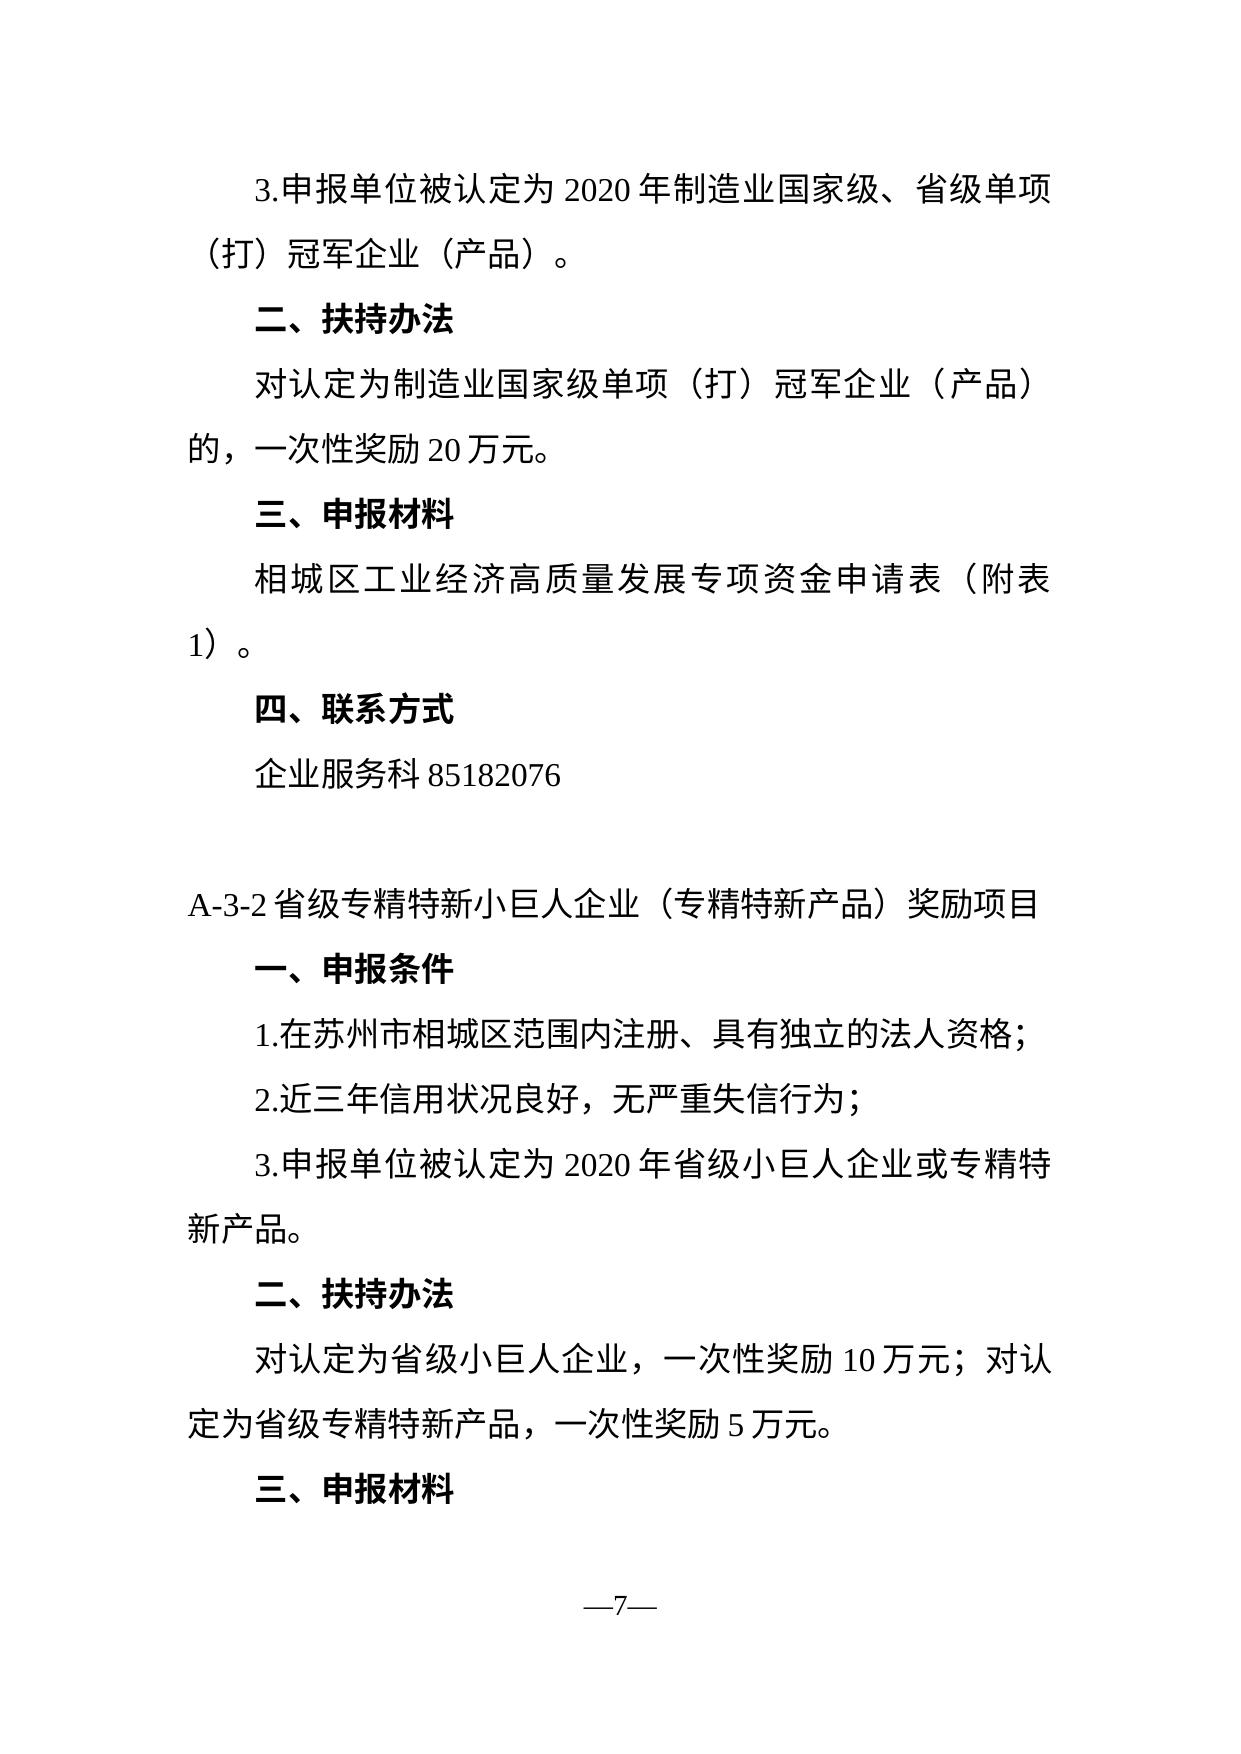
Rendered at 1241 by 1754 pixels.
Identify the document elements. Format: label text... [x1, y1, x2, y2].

subtitle A-3-2省级专精特新小巨人企业（专精特新产品）奖励项目 [187, 869, 1053, 934]
text 对认定为制造业国家级单项（打）冠军企业（产品）的，一次性奖励20万元。 [187, 349, 1053, 479]
text 相城区工业经济高质量发展专项资金申请表（附表1）。 [187, 544, 1053, 674]
text 1.在苏州市相城区范围内注册、具有独立的法人资格； [187, 999, 1053, 1064]
text 对认定为省级小巨人企业，一次性奖励10万元；对认定为省级专精特新产品，一次性奖励5万元。 [187, 1324, 1053, 1454]
text 三、申报材料 [187, 1454, 1053, 1519]
text 企业服务科85182076 [187, 739, 1053, 804]
text 二、扶持办法 [187, 1259, 1053, 1324]
text 三、申报材料 [187, 479, 1053, 544]
text 二、扶持办法 [187, 284, 1053, 349]
text 3.申报单位被认定为2020年省级小巨人企业或专精特新产品。 [187, 1129, 1053, 1259]
text 3.申报单位被认定为2020年制造业国家级、省级单项（打）冠军企业（产品）。 [187, 154, 1053, 284]
text 四、联系方式 [187, 674, 1053, 739]
text 一、申报条件 [187, 934, 1053, 999]
text 2.近三年信用状况良好，无严重失信行为； [187, 1064, 1053, 1129]
